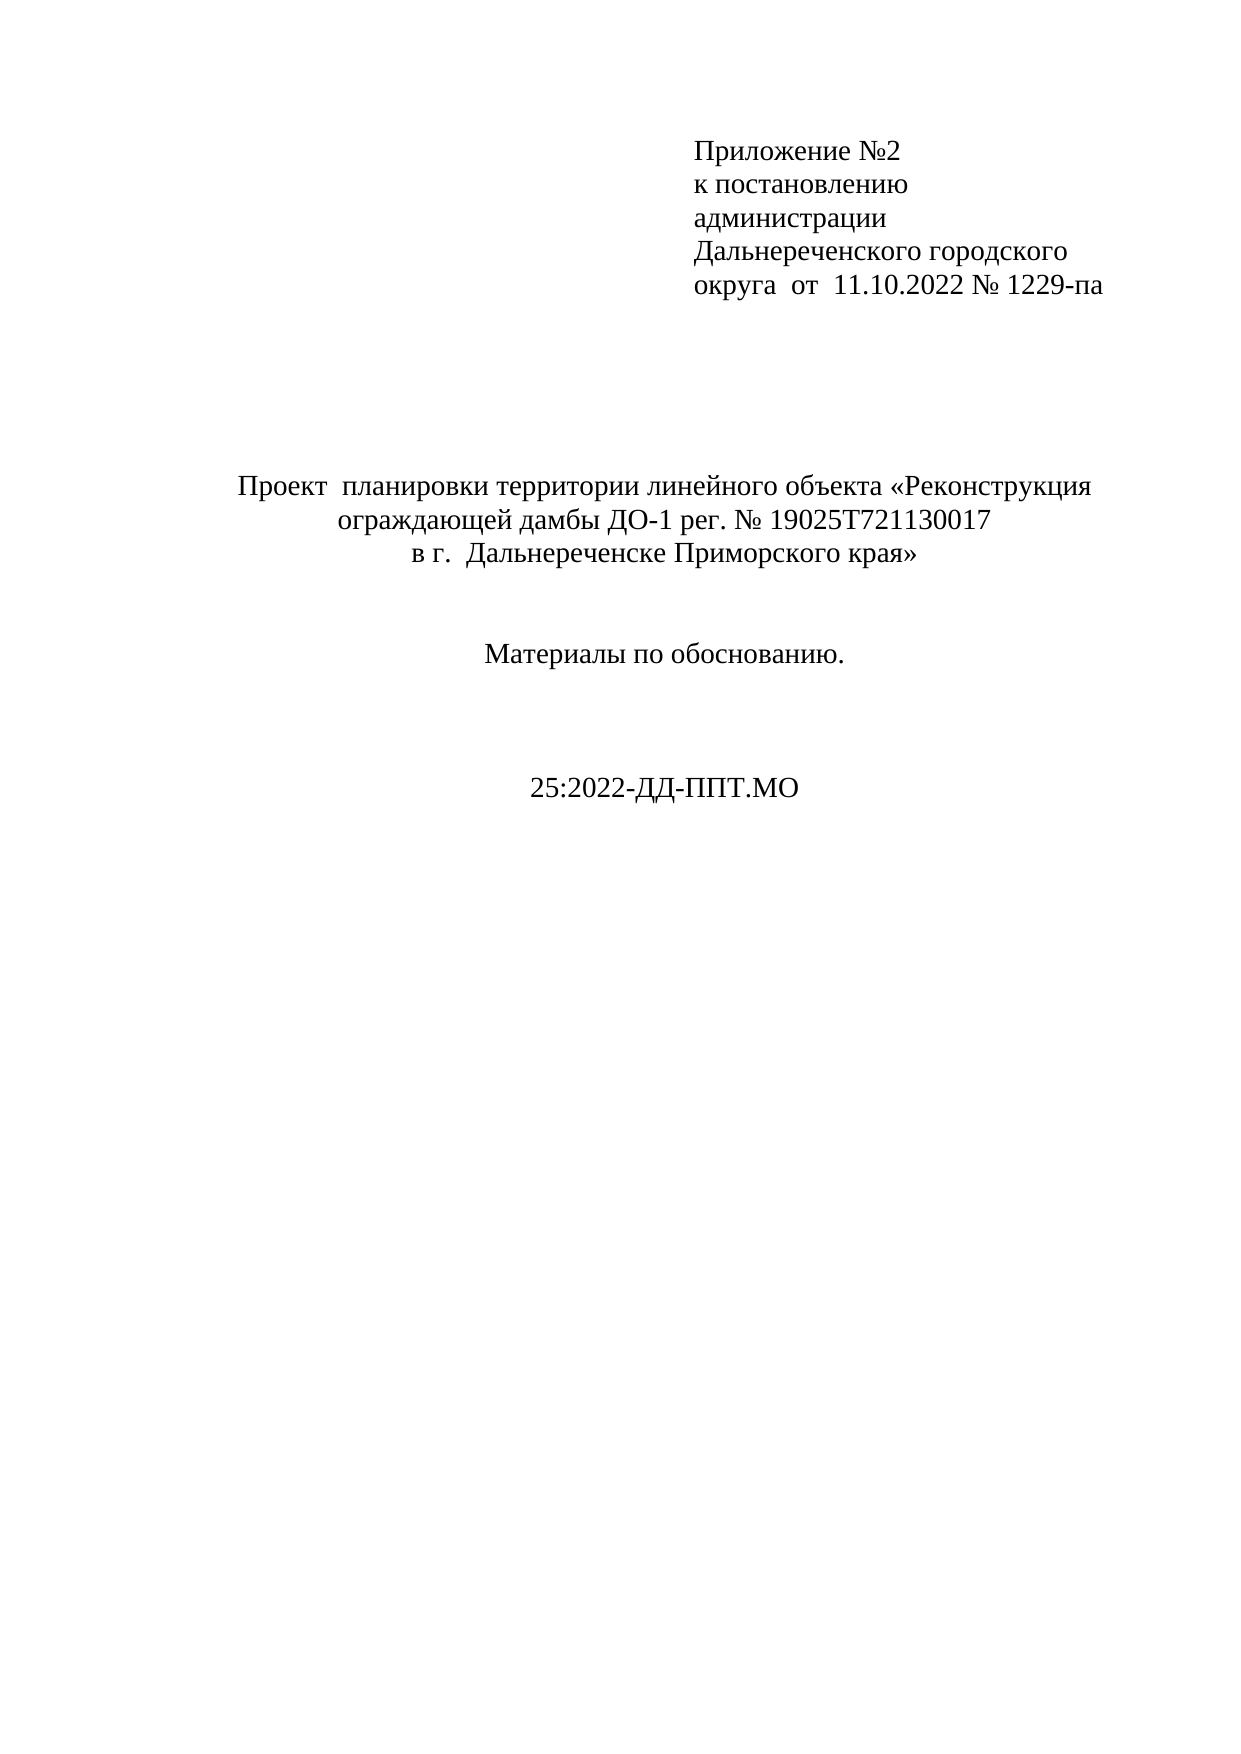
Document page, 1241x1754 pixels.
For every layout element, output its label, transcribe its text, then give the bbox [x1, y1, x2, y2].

text Приложение №2 [177, 133, 1152, 166]
text Дальнереченского городского округа от 11.10.2022 № 1229-па [177, 233, 1152, 301]
text Проект планировки территории линейного объекта «Реконструкция ограждающей дамбы ДО-1 рег. № 19025Т721130017 [177, 468, 1152, 535]
text Материалы по обоснованию. [177, 636, 1152, 669]
text к постановлению администрации [177, 166, 1152, 233]
text 25:2022-ДД-ППТ.МО [177, 770, 1152, 804]
text в г. Дальнереченске Приморского края» [177, 535, 1152, 569]
